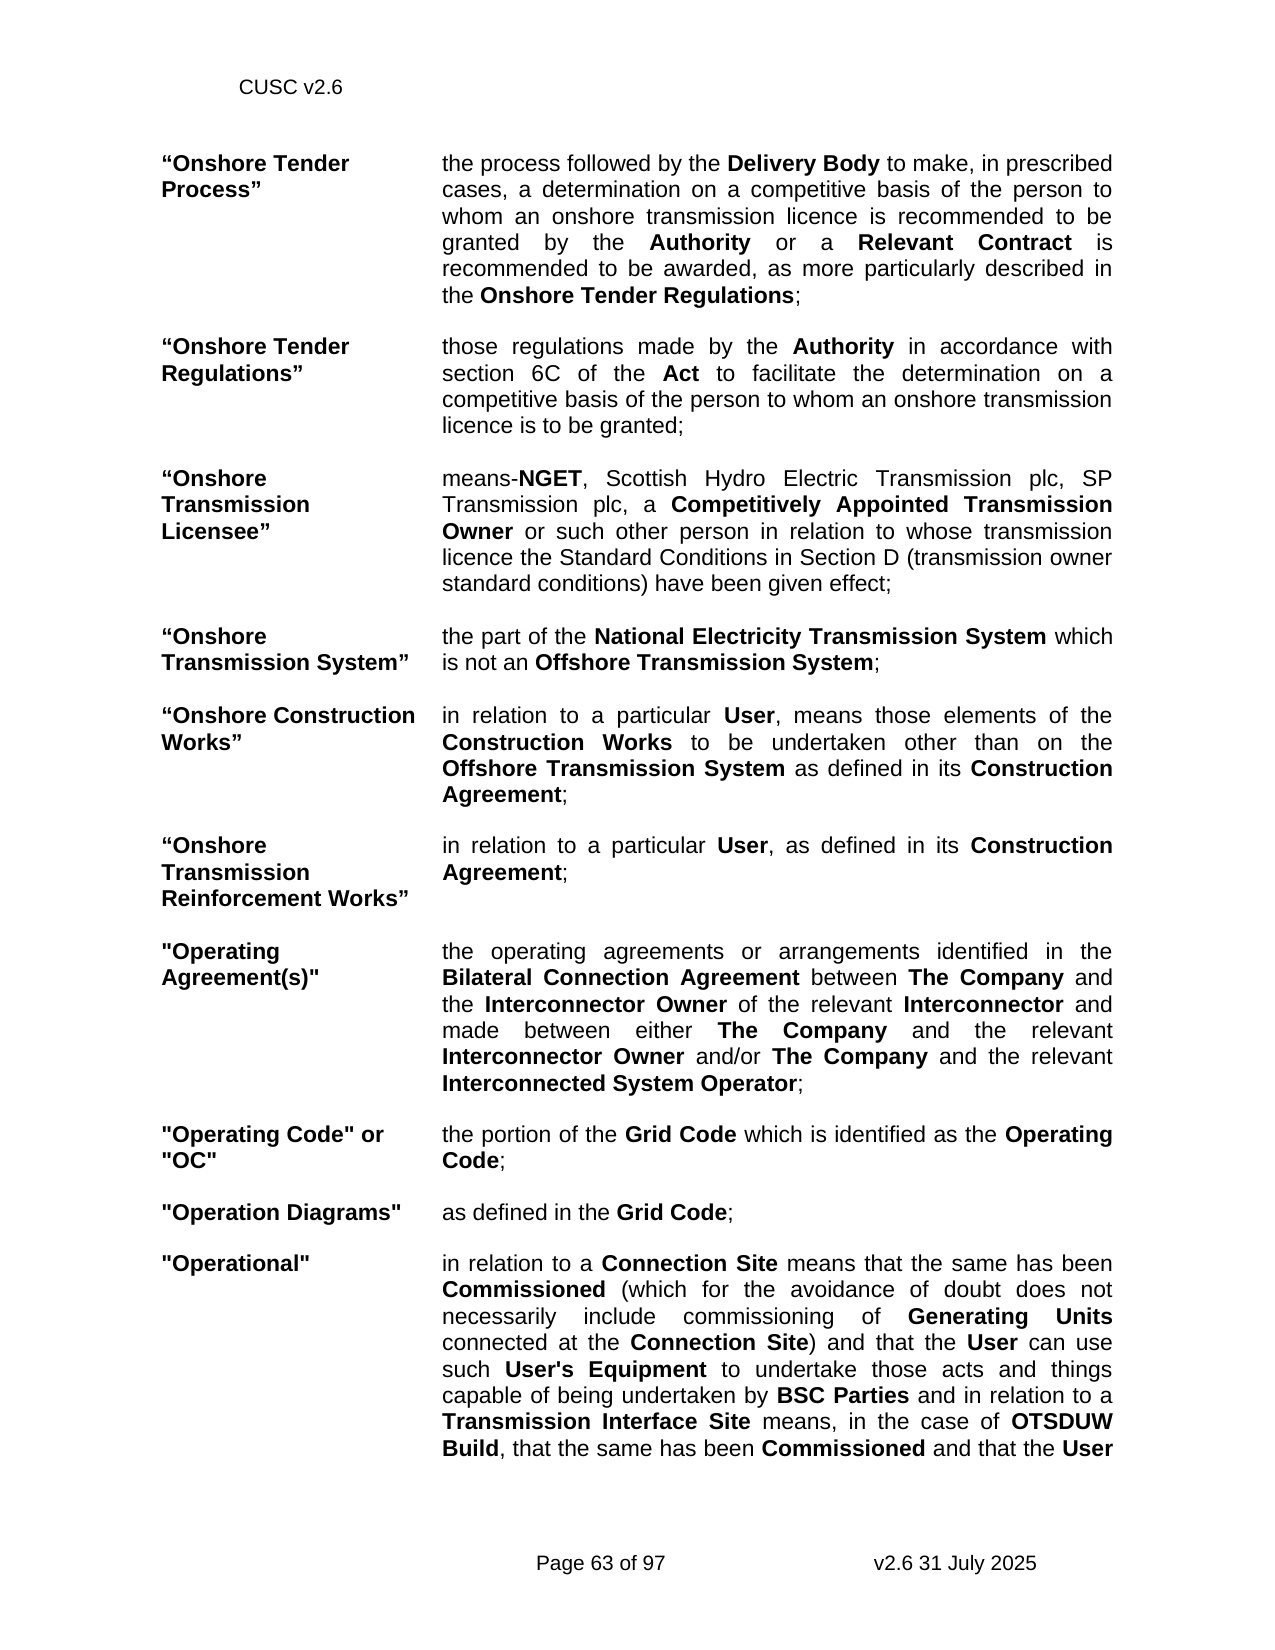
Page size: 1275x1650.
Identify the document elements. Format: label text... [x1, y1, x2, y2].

table_cell "Operational" [150, 1250, 431, 1461]
table_cell “Onshore Transmission System” [150, 623, 431, 702]
table_cell “Onshore Tender Process” [150, 150, 431, 333]
table_cell the process followed by the Delivery Body to make, in prescribed cases, a determination on a competitive basis of the person to whom an onshore transmission licence is recommended to be granted by the Authority or a Relevant Contract is recommended to be awarded, as more particularly described in the Onshore Tender Regulations; [431, 150, 1124, 333]
table_cell "Operating Code" or "OC" [150, 1121, 431, 1199]
table_cell in relation to a particular User, means those elements of the Construction Works to be undertaken other than on the Offshore Transmission System as defined in its Construction Agreement; [431, 702, 1124, 832]
table_cell “Onshore Tender Regulations” [150, 333, 431, 465]
table_cell as defined in the Grid Code; [431, 1199, 1124, 1250]
table_cell those regulations made by the Authority in accordance with section 6C of the Act to facilitate the determination on a competitive basis of the person to whom an onshore transmission licence is to be granted; [431, 333, 1124, 465]
table_cell means-NGET, Scottish Hydro Electric Transmission plc, SP Transmission plc, a Competitively Appointed Transmission Owner or such other person in relation to whose transmission licence the Standard Conditions in Section D (transmission owner standard conditions) have been given effect; [431, 465, 1124, 623]
table_cell “Onshore Transmission Reinforcement Works” [150, 833, 431, 938]
table_cell “Onshore Construction Works” [150, 702, 431, 832]
table_cell "Operation Diagrams" [150, 1199, 431, 1250]
table_cell the part of the National Electricity Transmission System which is not an Offshore Transmission System; [431, 623, 1124, 702]
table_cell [431, 1250, 1124, 1461]
table_cell "Operating Agreement(s)" [150, 938, 431, 1121]
table_cell in relation to a particular User, as defined in its Construction Agreement; [431, 833, 1124, 938]
table_cell the portion of the Grid Code which is identified as the Operating Code; [431, 1121, 1124, 1199]
table_cell the operating agreements or arrangements identified in the Bilateral Connection Agreement between The Company and the Interconnector Owner of the relevant Interconnector and made between either The Company and the relevant Interconnector Owner and/or The Company and the relevant Interconnected System Operator; [431, 938, 1124, 1121]
table_cell “Onshore Transmission Licensee” [150, 465, 431, 623]
